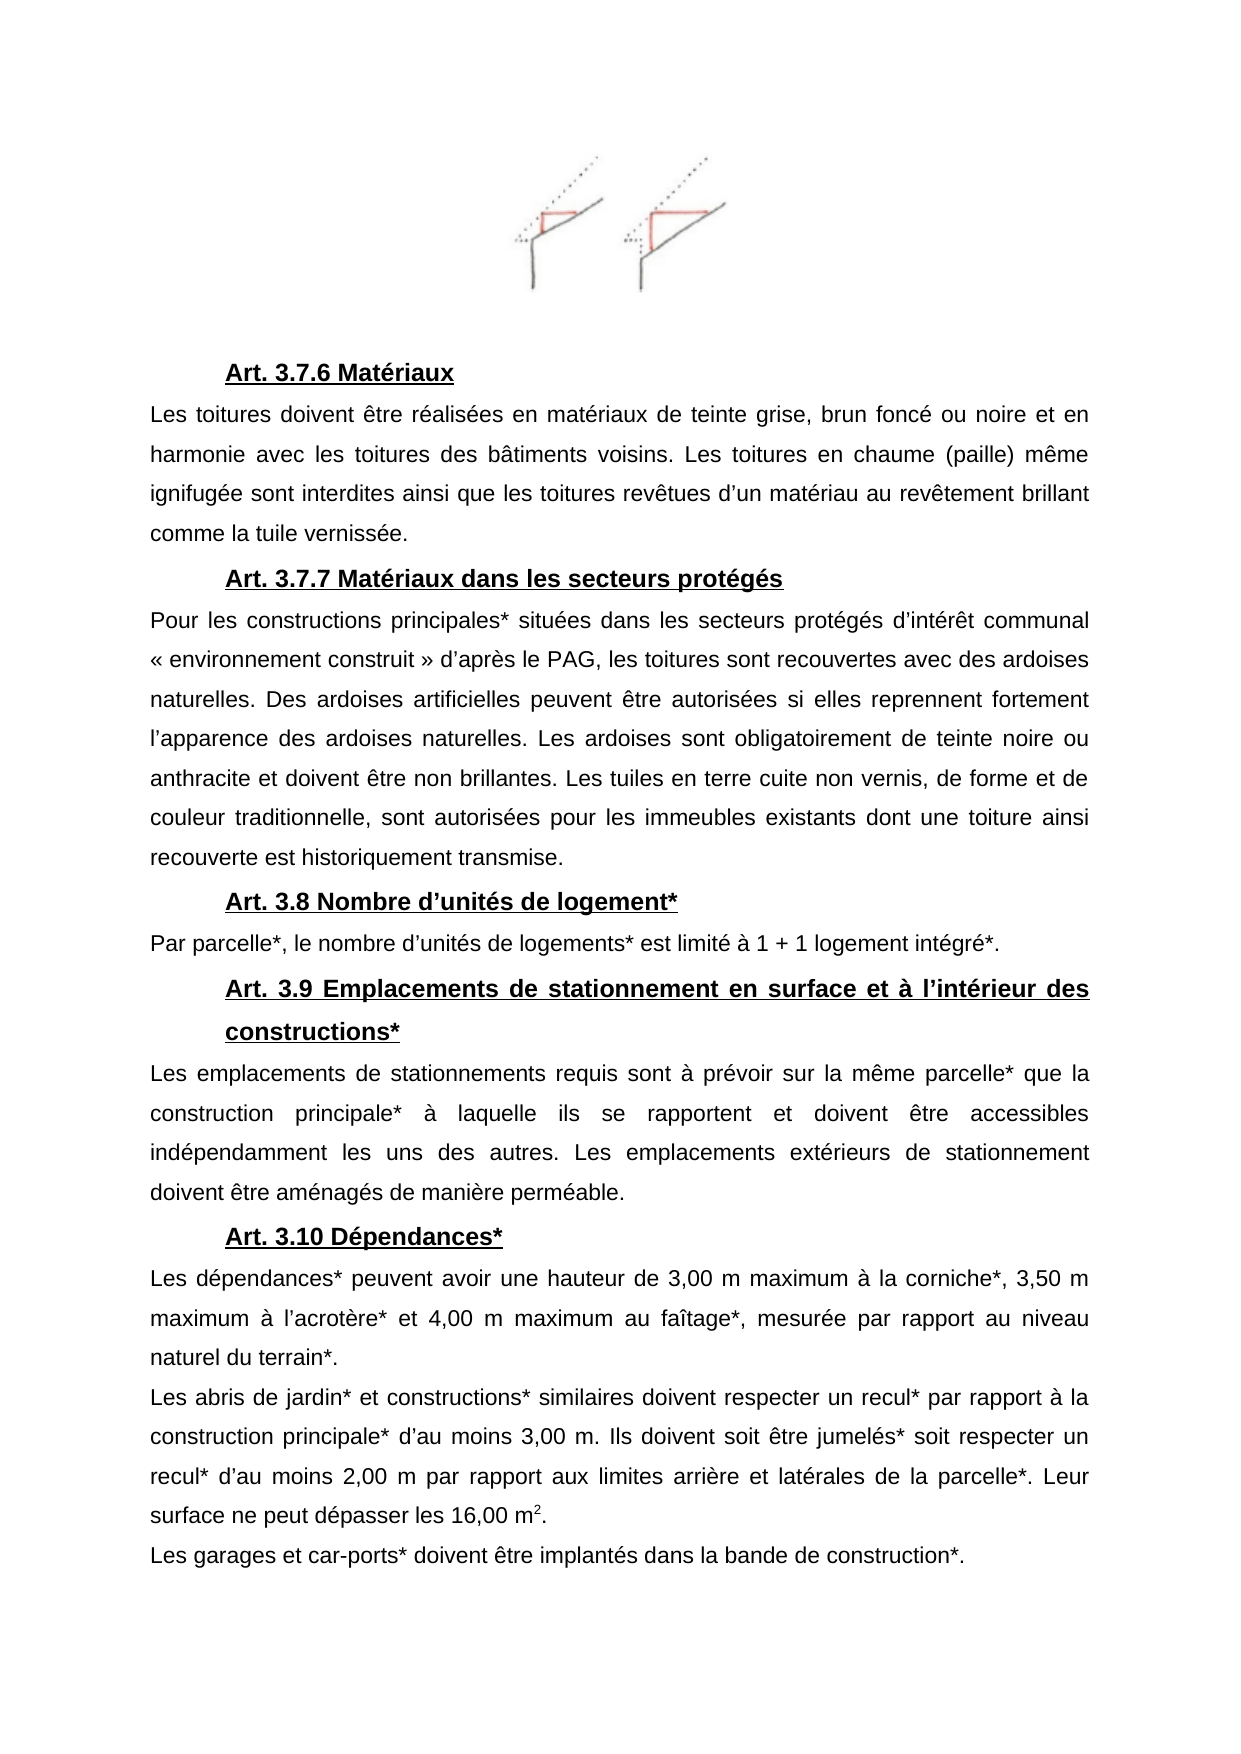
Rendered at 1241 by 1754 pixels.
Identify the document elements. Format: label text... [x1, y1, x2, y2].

text Les abris de jardin* et constructions* similaires doivent respecter un recul* par rapport à la construction principale* d’au moins 3,00 m. Ils doivent soit être jumelés* soit respecter un recul* d’au moins 2,00 m par rapport aux limites arrière et latérales de la parcelle*. Leur surface ne peut dépasser les 16,00 m2. [150, 1384, 1090, 1529]
text Pour les constructions principales* situées dans les secteurs protégés d’intérêt communal « environnement construit » d’après le PAG, les toitures sont recouvertes avec des ardoises naturelles. Des ardoises artificielles peuvent être autorisées si elles reprennent fortement l’apparence des ardoises naturelles. Les ardoises sont obligatoirement de teinte noire ou anthracite et doivent être non brillantes. Les tuiles en terre cuite non vernis, de forme et de couleur traditionnelle, sont autorisées pour les immeubles existants dont une toiture ainsi recouverte est historiquement transmise. [150, 607, 1090, 870]
text Les emplacements de stationnements requis sont à prévoir sur la même parcelle* que la construction principale* à laquelle ils se rapportent et doivent être accessibles indépendamment les uns des autres. Les emplacements extérieurs de stationnement doivent être aménagés de manière perméable. [150, 1060, 1090, 1205]
text Par parcelle*, le nombre d’unités de logements* est limité à 1 + 1 logement intégré*. [150, 930, 1090, 957]
picture [504, 150, 736, 302]
subtitle Art. 3.9 Emplacements de stationnement en surface et à l’intérieur des constructions* [225, 1000, 1090, 1046]
text Les dépendances* peuvent avoir une hauteur de 3,00 m maximum à la corniche*, 3,50 m maximum à l’acrotère* et 4,00 m maximum au faîtage*, mesurée par rapport au niveau naturel du terrain*. [150, 1265, 1090, 1371]
subtitle Art. 3.8 Nombre d’unités de logement* [225, 887, 1090, 916]
subtitle Art. 3.9 Emplacements de stationnement en surface et à l’intérieur des constructions* [225, 974, 1090, 999]
text Les garages et car-ports* doivent être implantés dans la bande de construction*. [150, 1542, 1090, 1568]
subtitle Art. 3.10 Dépendances* [225, 1222, 1090, 1251]
subtitle Art. 3.7.6 Matériaux [225, 358, 1090, 387]
subtitle Art. 3.7.7 Matériaux dans les secteurs protégés [225, 563, 1090, 592]
text Les toitures doivent être réalisées en matériaux de teinte grise, brun foncé ou noire et en harmonie avec les toitures des bâtiments voisins. Les toitures en chaume (paille) même ignifugée sont interdites ainsi que les toitures revêtues d’un matériau au revêtement brillant comme la tuile vernissée. [150, 401, 1090, 546]
